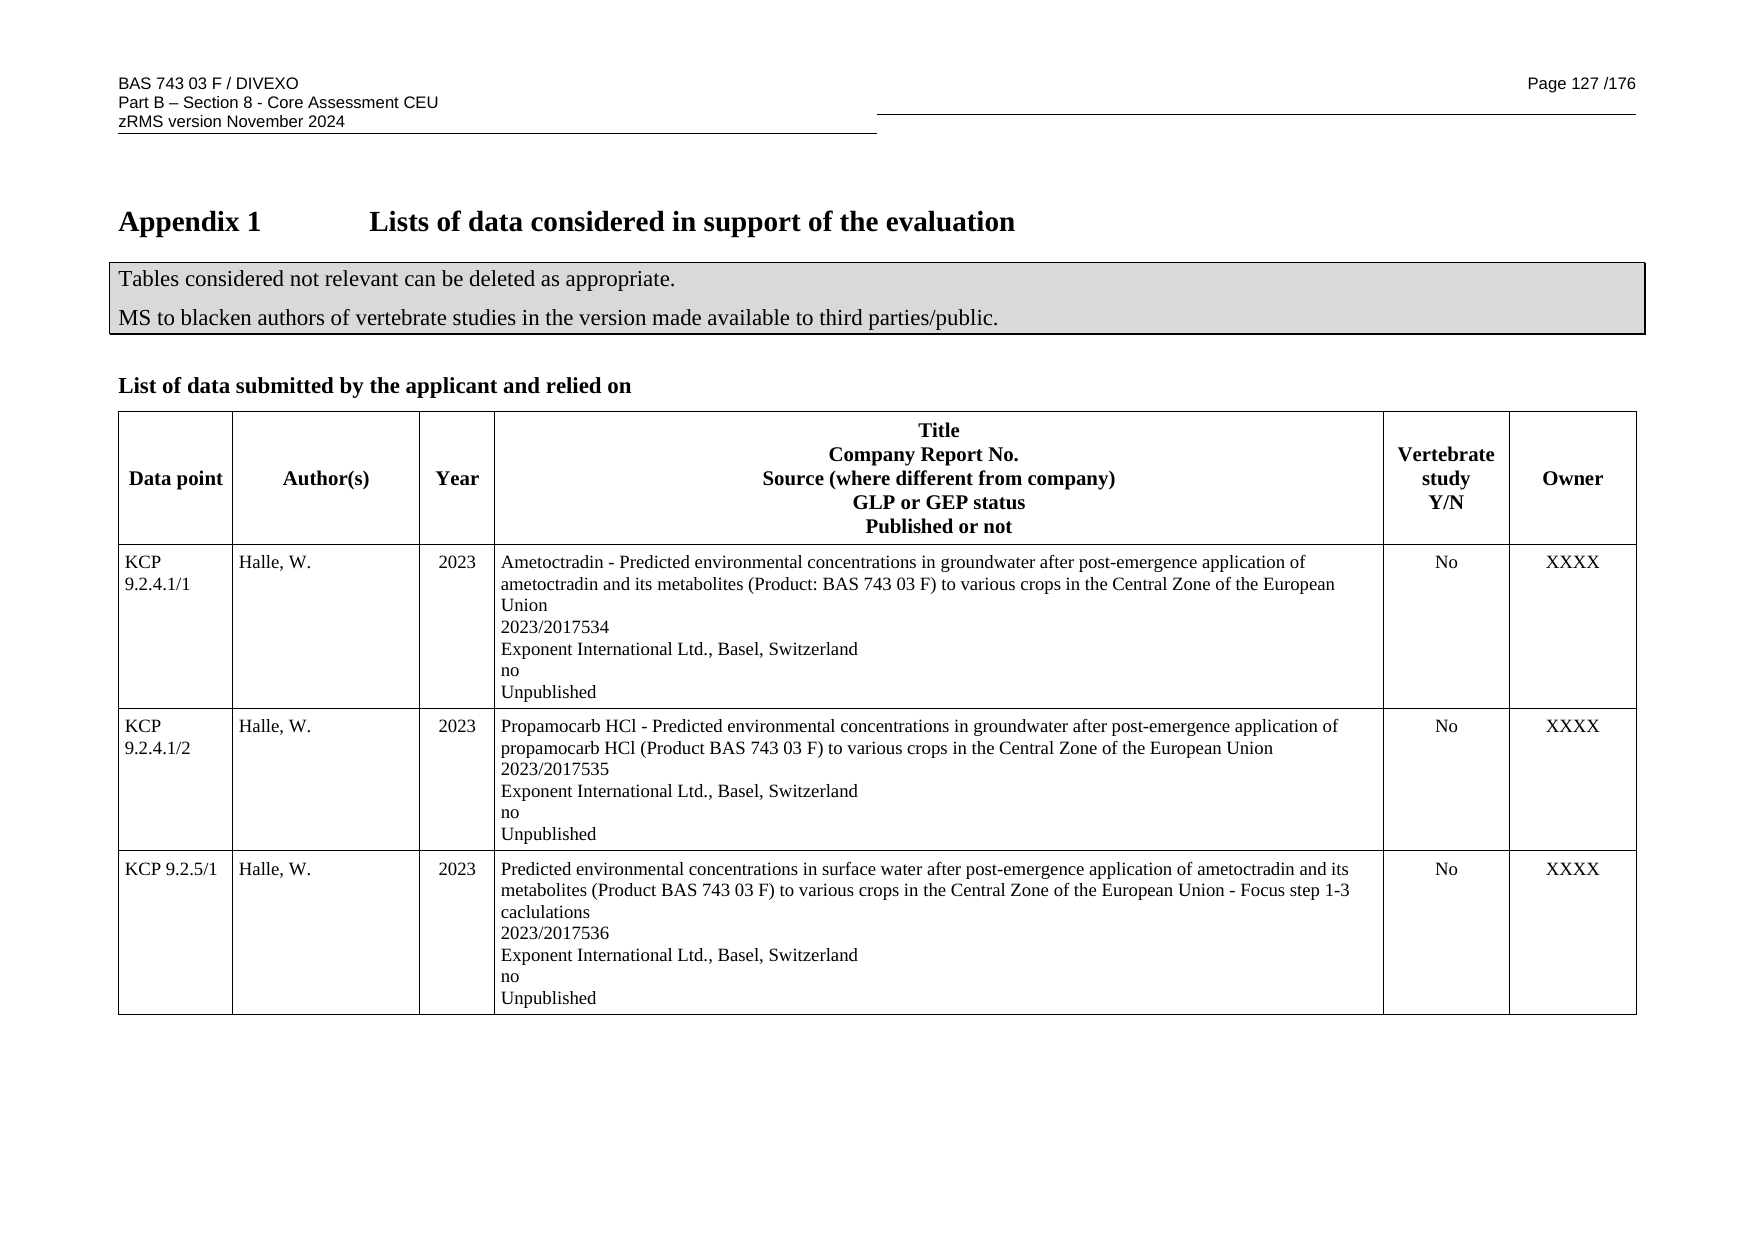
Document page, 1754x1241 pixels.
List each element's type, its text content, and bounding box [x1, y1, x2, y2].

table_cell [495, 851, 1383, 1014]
text Tables considered not relevant can be deleted as appropriate. [110, 263, 1644, 292]
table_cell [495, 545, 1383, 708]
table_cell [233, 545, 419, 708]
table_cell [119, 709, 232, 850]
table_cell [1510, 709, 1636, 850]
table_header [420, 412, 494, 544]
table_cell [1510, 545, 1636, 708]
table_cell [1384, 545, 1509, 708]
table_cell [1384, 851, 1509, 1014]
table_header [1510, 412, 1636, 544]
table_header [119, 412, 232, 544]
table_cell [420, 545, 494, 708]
text MS to blacken authors of vertebrate studies in the version made available to third parties/public. [110, 301, 1644, 333]
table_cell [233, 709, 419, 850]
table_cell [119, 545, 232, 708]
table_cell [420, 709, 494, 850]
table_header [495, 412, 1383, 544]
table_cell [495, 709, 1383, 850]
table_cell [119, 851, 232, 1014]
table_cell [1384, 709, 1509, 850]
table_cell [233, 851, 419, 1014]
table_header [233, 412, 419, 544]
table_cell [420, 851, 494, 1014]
text List of data submitted by the applicant and relied on [118, 372, 1636, 398]
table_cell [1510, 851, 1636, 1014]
text Lists of data considered in support of the evaluation [118, 204, 1636, 237]
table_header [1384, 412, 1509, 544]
